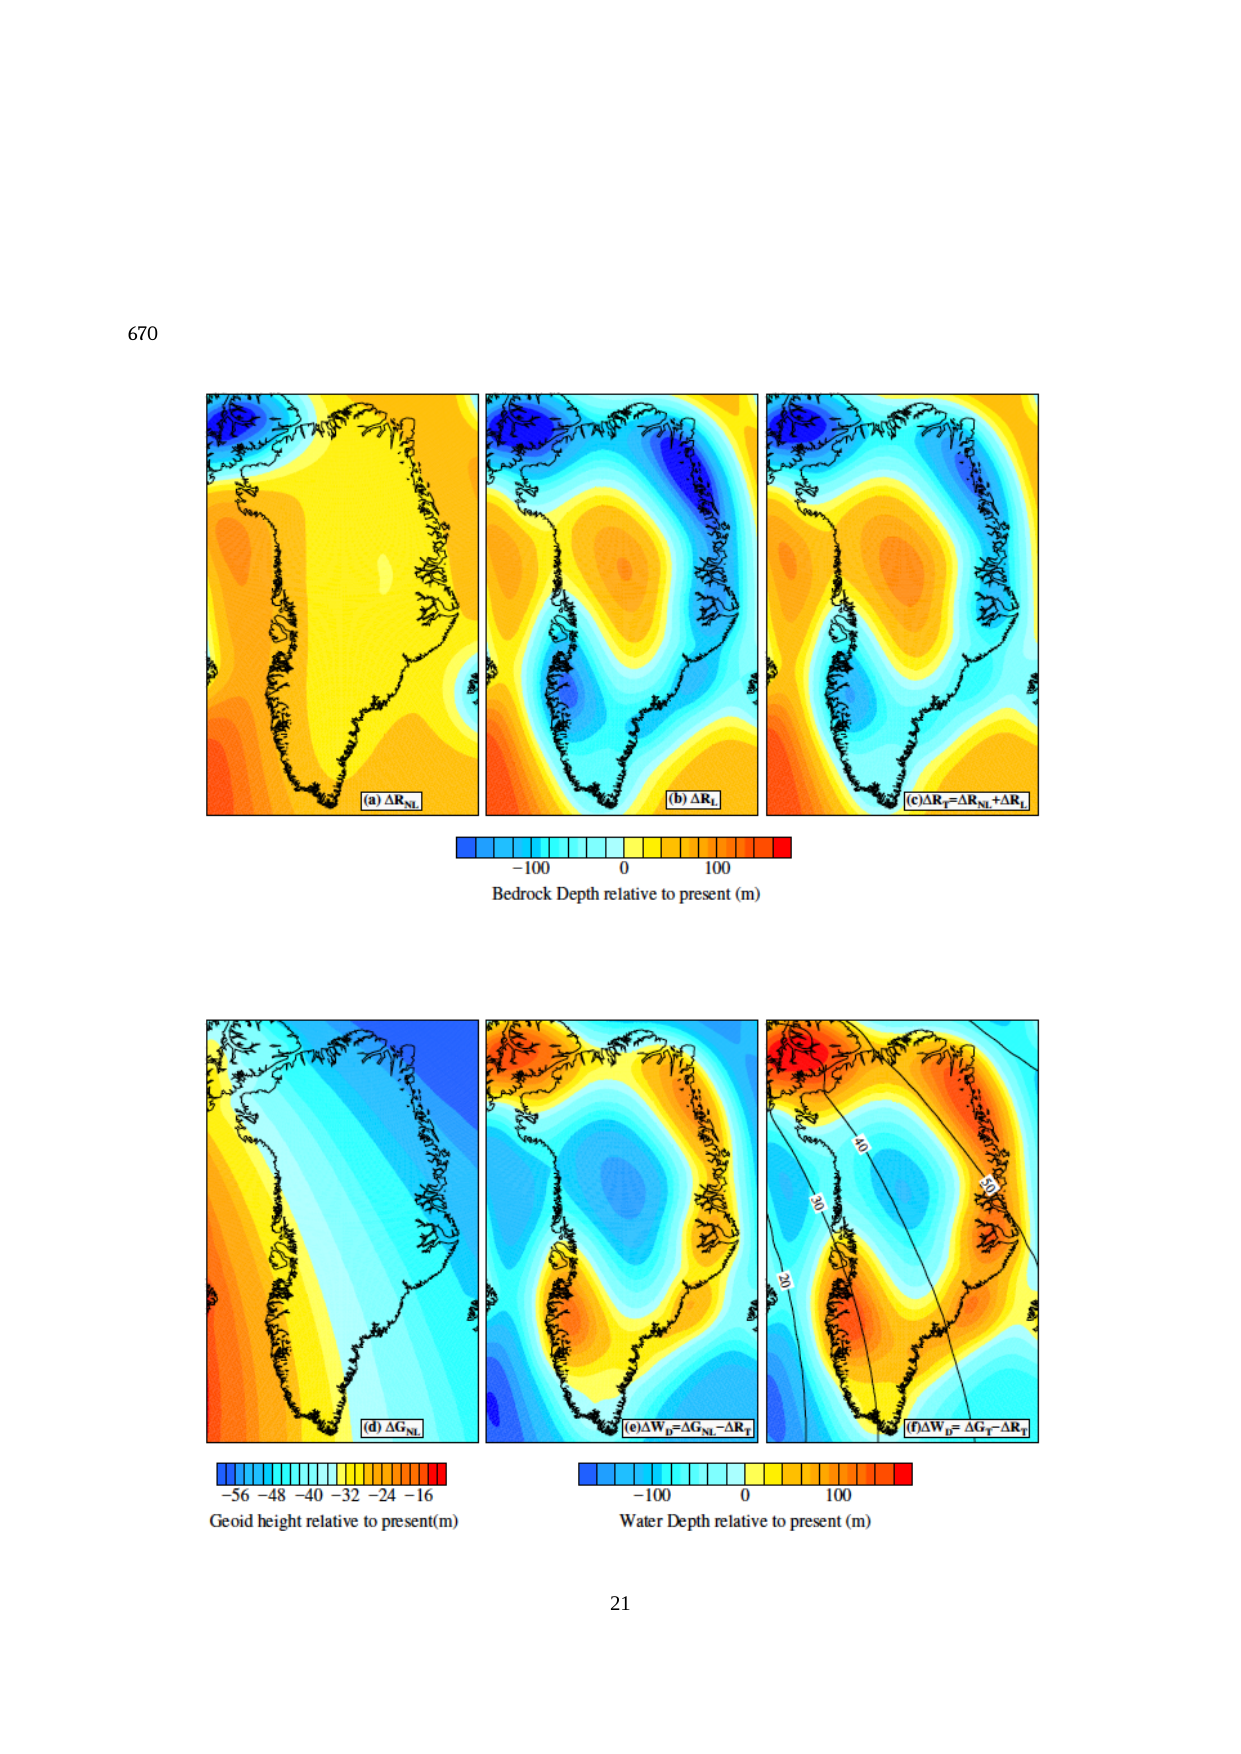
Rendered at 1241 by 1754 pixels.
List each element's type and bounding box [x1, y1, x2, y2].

picture [187, 377, 1052, 1540]
